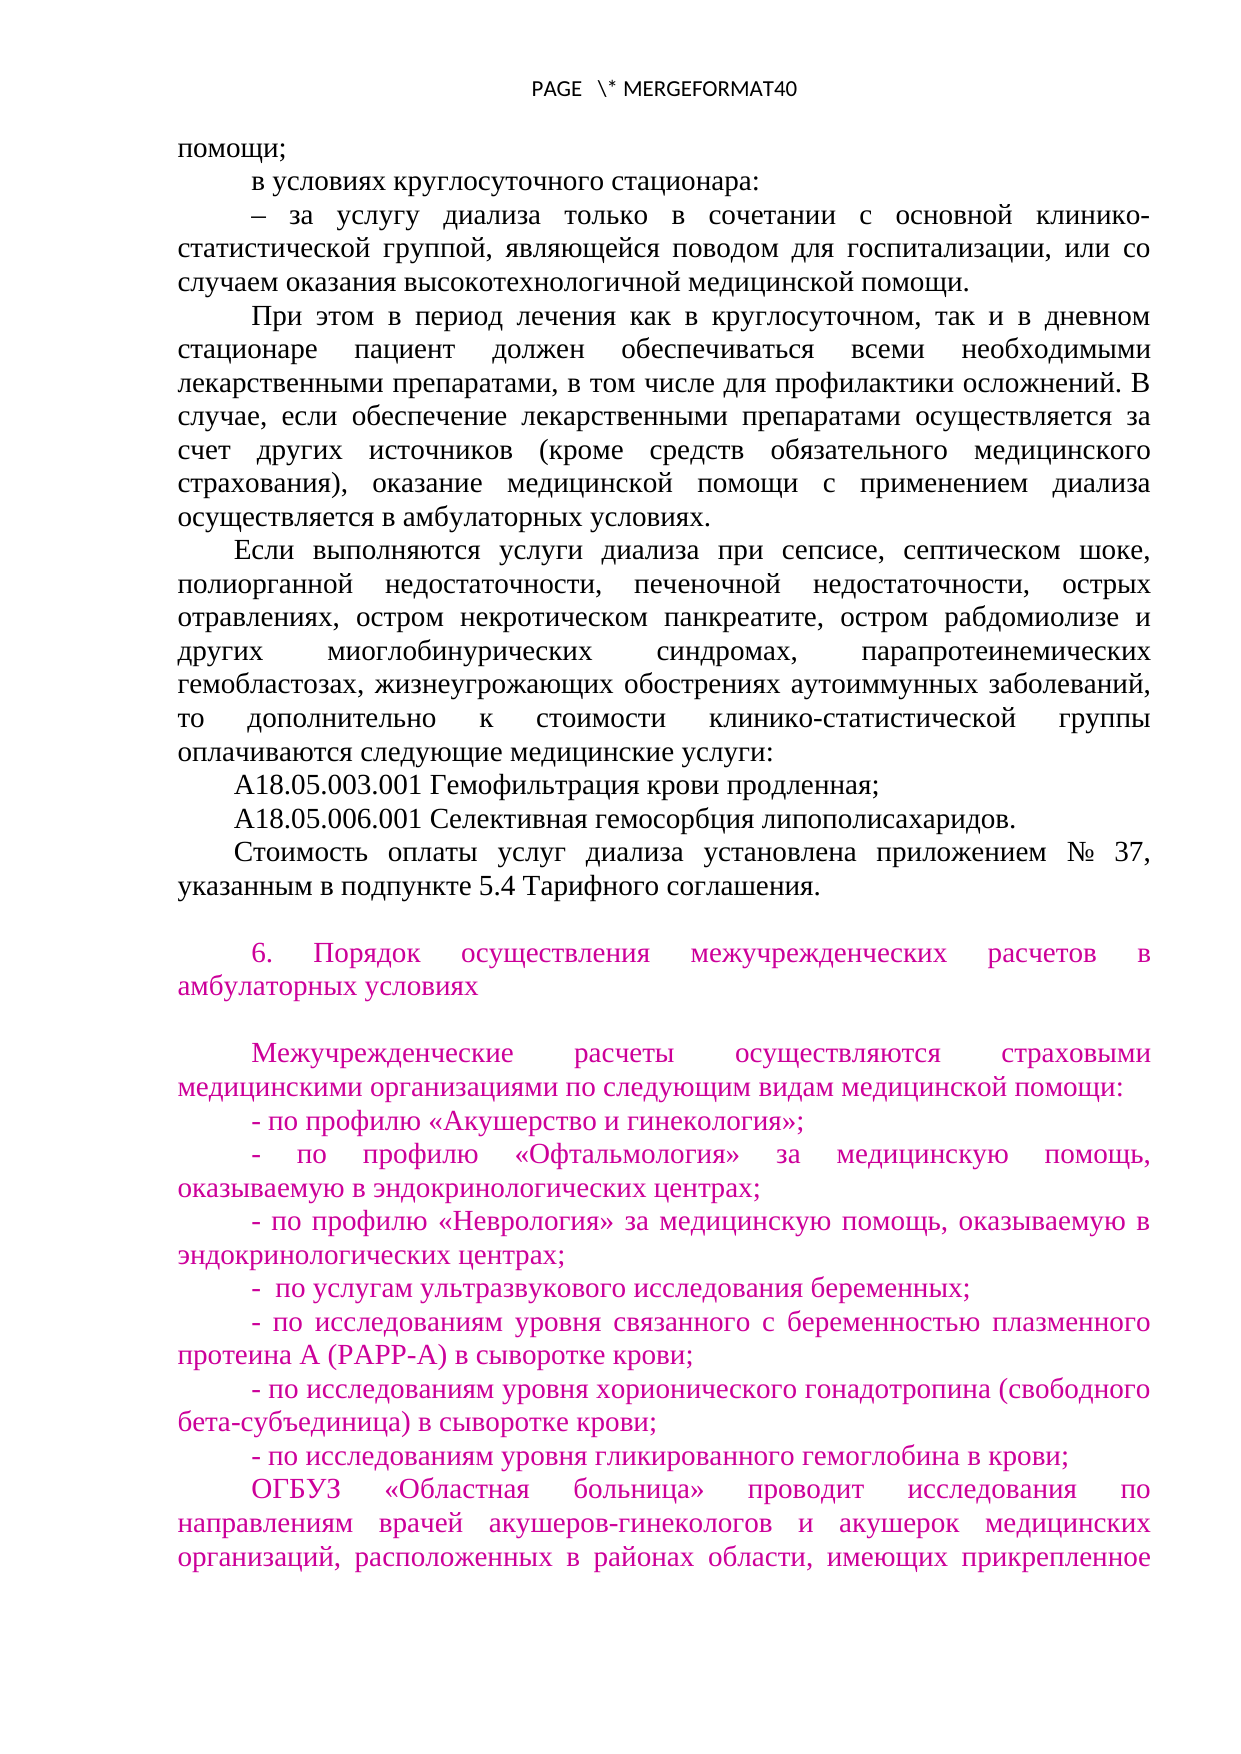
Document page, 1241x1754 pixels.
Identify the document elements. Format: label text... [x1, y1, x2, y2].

text При этом в период лечения как в круглосуточном, так и в дневном стационаре пациент должен обеспечиваться всеми необходимыми лекарственными препаратами, в том числе для профилактики осложнений. В случае, если обеспечение лекарственными препаратами осуществляется за счет других источников (кроме средств обязательного медицинского страхования), оказание медицинской помощи с применением диализа осуществляется в амбулаторных условиях. [177, 298, 1152, 532]
text - по исследованиям уровня гликированного гемоглобина в крови; [177, 1438, 1152, 1472]
text - по профилю «Акушерство и гинекология»; [177, 1103, 1152, 1136]
text 6. Порядок осуществления межучрежденческих расчетов в амбулаторных условиях [177, 935, 1152, 1002]
text A18.05.006.001 Селективная гемосорбция липополисахаридов. [177, 801, 1152, 834]
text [177, 130, 1152, 163]
text Стоимость оплаты услуг диализа установлена приложением № 37, указанным в подпункте 5.4 Тарифного соглашения. [177, 834, 1152, 901]
text - по профилю «Неврология» за медицинскую помощь, оказываемую в эндокринологических центрах; [177, 1203, 1152, 1270]
text – за услугу диализа только в сочетании с основной клинико-статистической группой, являющейся поводом для госпитализации, или со случаем оказания высокотехнологичной медицинской помощи. [177, 197, 1152, 298]
text - по исследованиям уровня хорионического гонадотропина (свободного бета-субъединица) в сыворотке крови; [177, 1371, 1152, 1438]
text - по услугам ультразвукового исследования беременных; [177, 1270, 1152, 1304]
text A18.05.003.001 Гемофильтрация крови продленная; [177, 767, 1152, 801]
text Если выполняются услуги диализа при сепсисе, септическом шоке, полиорганной недостаточности, печеночной недостаточности, острых отравлениях, остром некротическом панкреатите, остром рабдомиолизе и других миоглобинурических синдромах, парапротеинемических гемобластозах, жизнеугрожающих обострениях аутоиммунных заболеваний, то дополнительно к стоимости клинико-статистической группы оплачиваются следующие медицинские услуги: [177, 532, 1152, 767]
text Межучрежденческие расчеты осуществляются страховыми медицинскими организациями по следующим видам медицинской помощи: [177, 1036, 1152, 1103]
text - по профилю «Офтальмология» за медицинскую помощь, оказываемую в эндокринологических центрах; [177, 1136, 1152, 1203]
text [177, 1472, 1152, 1572]
text - по исследованиям уровня связанного с беременностью плазменного протеина А (РАРР-А) в сыворотке крови; [177, 1304, 1152, 1371]
text в условиях круглосуточного стационара: [177, 163, 1152, 197]
